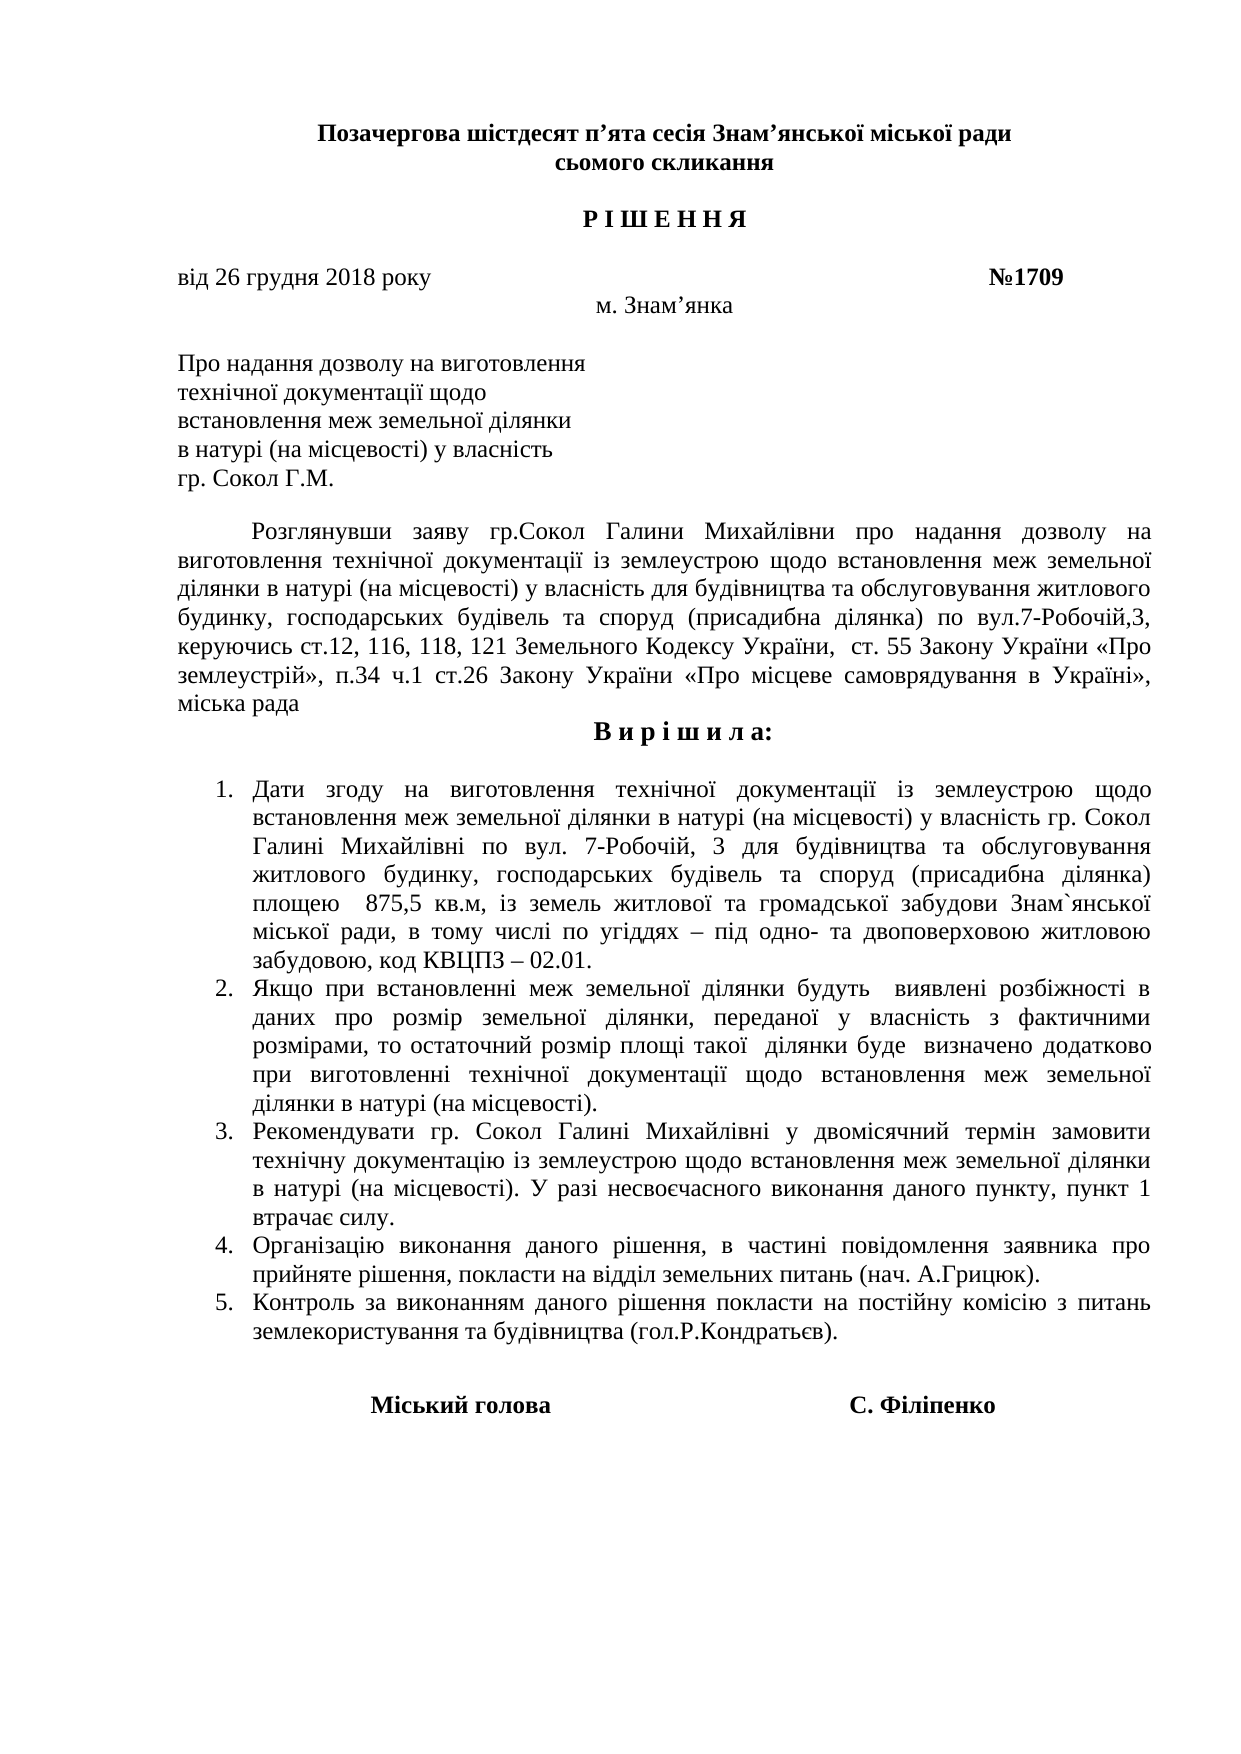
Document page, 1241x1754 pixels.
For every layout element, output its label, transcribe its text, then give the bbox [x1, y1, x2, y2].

text Міський голова С. Філіпенко [215, 1390, 1152, 1419]
list Рекомендувати гр. Сокол Галині Михайлівні у двомісячний термін замовити технічну документацію із землеустрою щодо встановлення меж земельної ділянки в натурі (на місцевості). У разі несвоєчасного виконання даного пункту, пункт 1 втрачає силу. [215, 1117, 1152, 1231]
list Дати згоду на виготовлення технічної документації із землеустрою щодо встановлення меж земельної ділянки в натурі (на місцевості) у власність гр. Сокол Галині Михайлівні по вул. 7-Робочій, 3 для будівництва та обслуговування житлового будинку, господарських будівель та споруд (присадибна ділянка) площею 875,5 кв.м, із земель житлової та громадської забудови Знам`янської міської ради, в тому числі по угіддях – під одно- та двоповерховою житловою забудовою, код КВЦПЗ – 02.01. [215, 774, 1152, 974]
list Організацію виконання даного рішення, в частині повідомлення заявника про прийняте рішення, покласти на відділ земельних питань (нач. А.Грицюк). [215, 1231, 1152, 1288]
text Про надання дозволу на виготовлення технічної документації щодо встановлення меж земельної ділянки в натурі (на місцевості) у власність [177, 348, 590, 463]
text В и р і ш и л а: [215, 717, 1152, 746]
list Контроль за виконанням даного рішення покласти на постійну комісію з питань землекористування та будівництва (гол.Р.Кондратьєв). [215, 1288, 1152, 1345]
text Розглянувши заяву гр.Сокол Галини Михайлівни про надання дозволу на виготовлення технічної документації із землеустрою щодо встановлення меж земельної ділянки в натурі (на місцевості) у власність для будівництва та обслуговування житлового будинку, господарських будівель та споруд (присадибна ділянка) по вул.7-Робочій,3, керуючись ст.12, 116, 118, 121 Земельного Кодексу України, ст. 55 Закону України «Про землеустрій», п.34 ч.1 ст.26 Закону України «Про місцеве самоврядування в Україні», міська рада [177, 516, 1152, 717]
text від 26 грудня 2018 року №1709 [177, 262, 1152, 291]
text Р І Ш Е Н Н Я [177, 204, 1152, 233]
text сьомого скликання [177, 147, 1152, 176]
text гр. Сокол Г.М. [177, 463, 590, 492]
text Позачергова шістдесят п’ята сесія Знам’янської міської ради [177, 118, 1152, 147]
text м. Знам’янка [177, 291, 1152, 319]
list Якщо при встановленні меж земельної ділянки будуть виявлені розбіжності в даних про розмір земельної ділянки, переданої у власність з фактичними розмірами, то остаточний розмір площі такої ділянки буде визначено додатково при виготовленні технічної документації щодо встановлення меж земельної ділянки в натурі (на місцевості). [215, 974, 1152, 1117]
